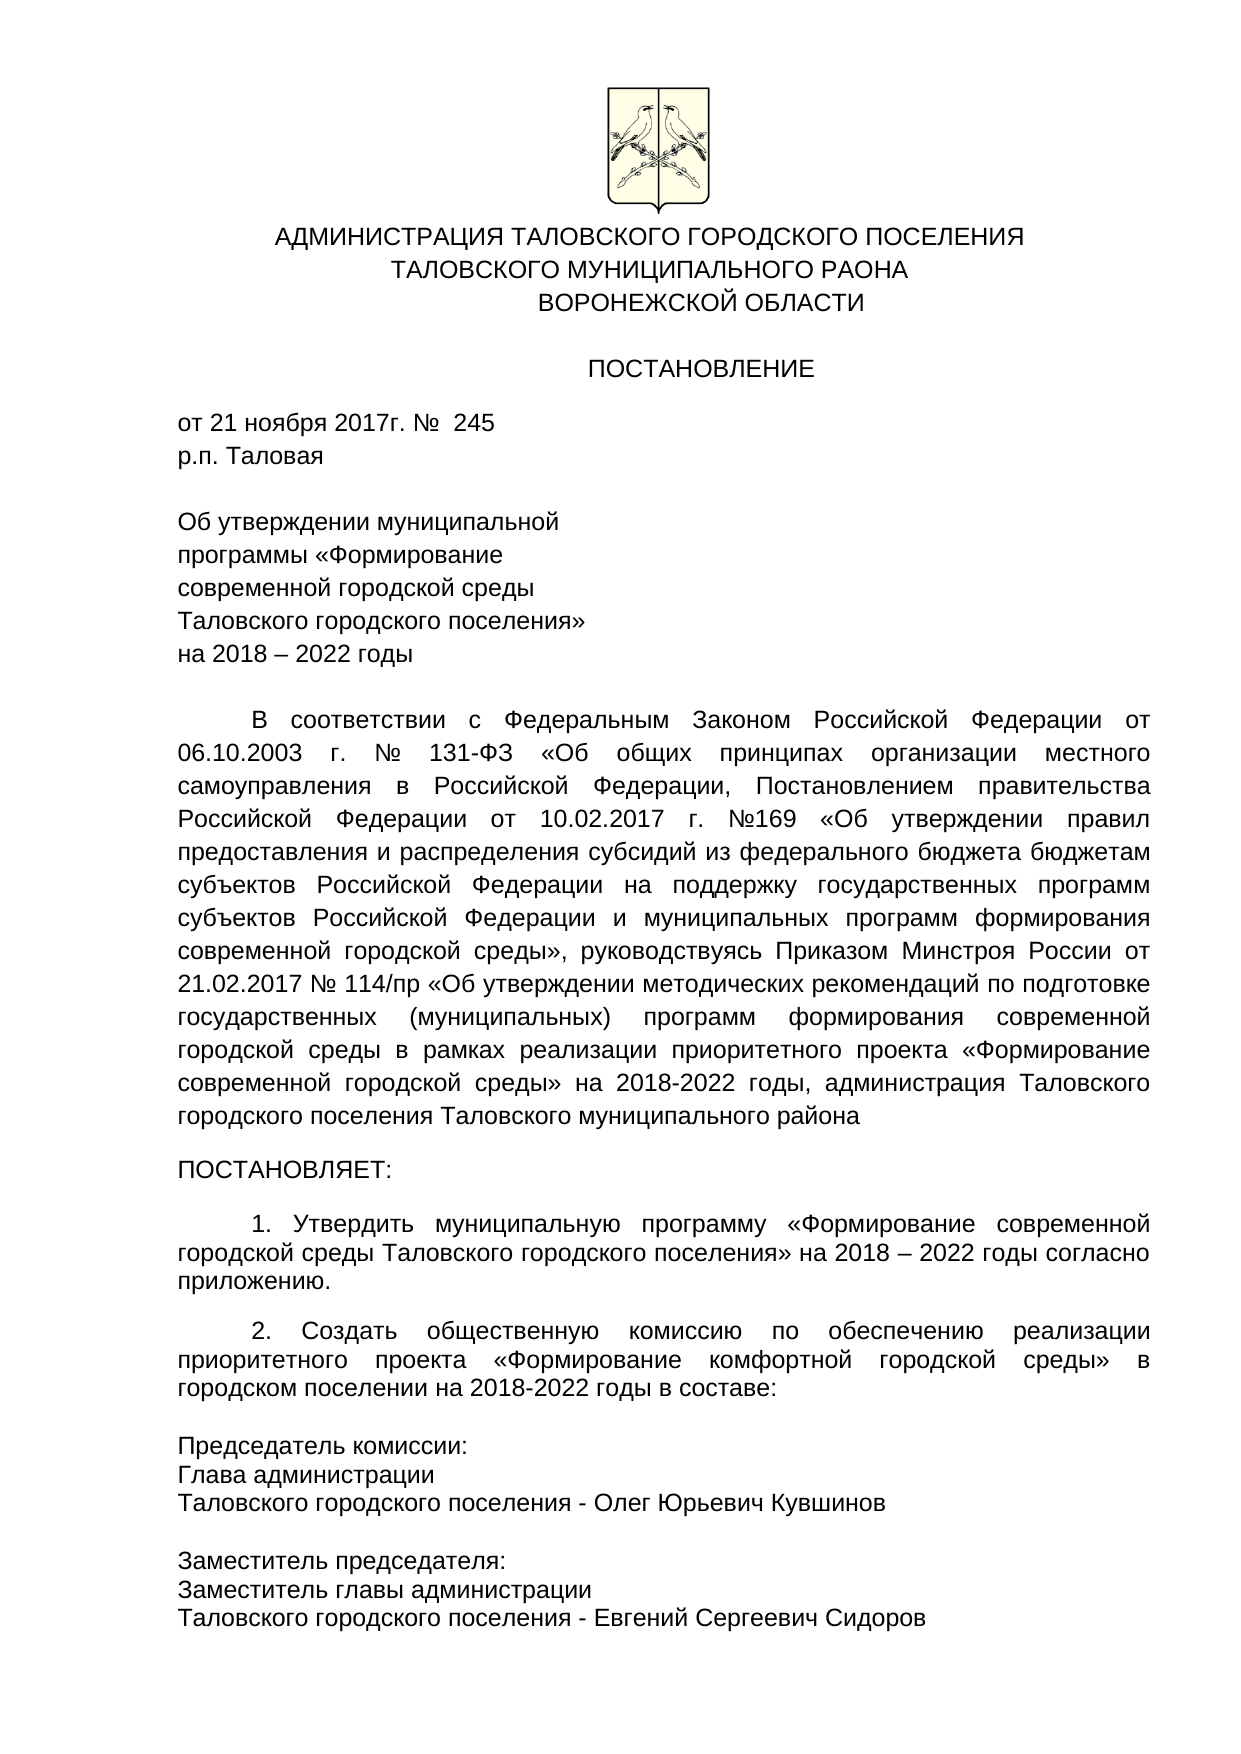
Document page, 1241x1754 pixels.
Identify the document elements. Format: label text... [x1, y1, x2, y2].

text ПОСТАНОВЛЯЕТ: [177, 1155, 1152, 1184]
text Глава администрации [177, 1460, 1152, 1488]
text 2. Создать общественную комиссию по обеспечению реализации приоритетного проекта «Формирование комфортной городской среды» в городском поселении на 2018-2022 годы в составе: [177, 1316, 1152, 1402]
text ТАЛОВСКОГО МУНИЦИПАЛЬНОГО РАОНА [148, 255, 1152, 283]
text Заместитель главы администрации [177, 1575, 1152, 1603]
text современной городской среды [177, 573, 1152, 602]
text на 2018 – 2022 годы [177, 639, 1152, 668]
text Заместитель председателя: [177, 1546, 1152, 1575]
text АДМИНИСТРАЦИЯ ТАЛОВСКОГО ГОРОДСКОГО ПОСЕЛЕНИЯ [148, 222, 1152, 251]
text программы «Формирование [177, 540, 1152, 568]
text от 21 ноября 2017г. № 245 [177, 408, 1152, 436]
text Таловского городского поселения - Олег Юрьевич Кувшинов [177, 1488, 1152, 1517]
text Об утверждении муниципальной [177, 507, 1152, 536]
text Таловского городского поселения» [177, 606, 1152, 634]
text ПОСТАНОВЛЕНИЕ [177, 354, 1152, 383]
text 1. Утвердить муниципальную программу «Формирование современной городской среды Таловского городского поселения» на 2018 – 2022 годы согласно приложению. [177, 1209, 1152, 1295]
text Председатель комиссии: [177, 1431, 1152, 1460]
text р.п. Таловая [177, 441, 1152, 469]
text Таловского городского поселения - Евгений Сергеевич Сидоров [177, 1603, 1152, 1632]
text ВОРОНЕЖСКОЙ ОБЛАСТИ [177, 288, 1152, 317]
text В соответствии с Федеральным Законом Российской Федерации от 06.10.2003 г. № 131-ФЗ «Об общих принципах организации местного самоуправления в Российской Федерации, Постановлением правительства Российской Федерации от 10.02.2017 г. №169 «Об утверждении правил предоставления и распределения субсидий из федерального бюджета бюджетам субъектов Российской Федерации на поддержку государственных программ субъектов Российской Федерации и муниципальных программ формирования современной городской среды», руководствуясь Приказом Минстроя России от 21.02.2017 № 114/пр «Об утверждении методических рекомендаций по подготовке государственных (муниципальных) программ формирования современной городской среды в рамках реализации приоритетного проекта «Формирование современной городской среды» на 2018-2022 годы, администрация Таловского городского поселения Таловского муниципального района [177, 705, 1152, 1130]
